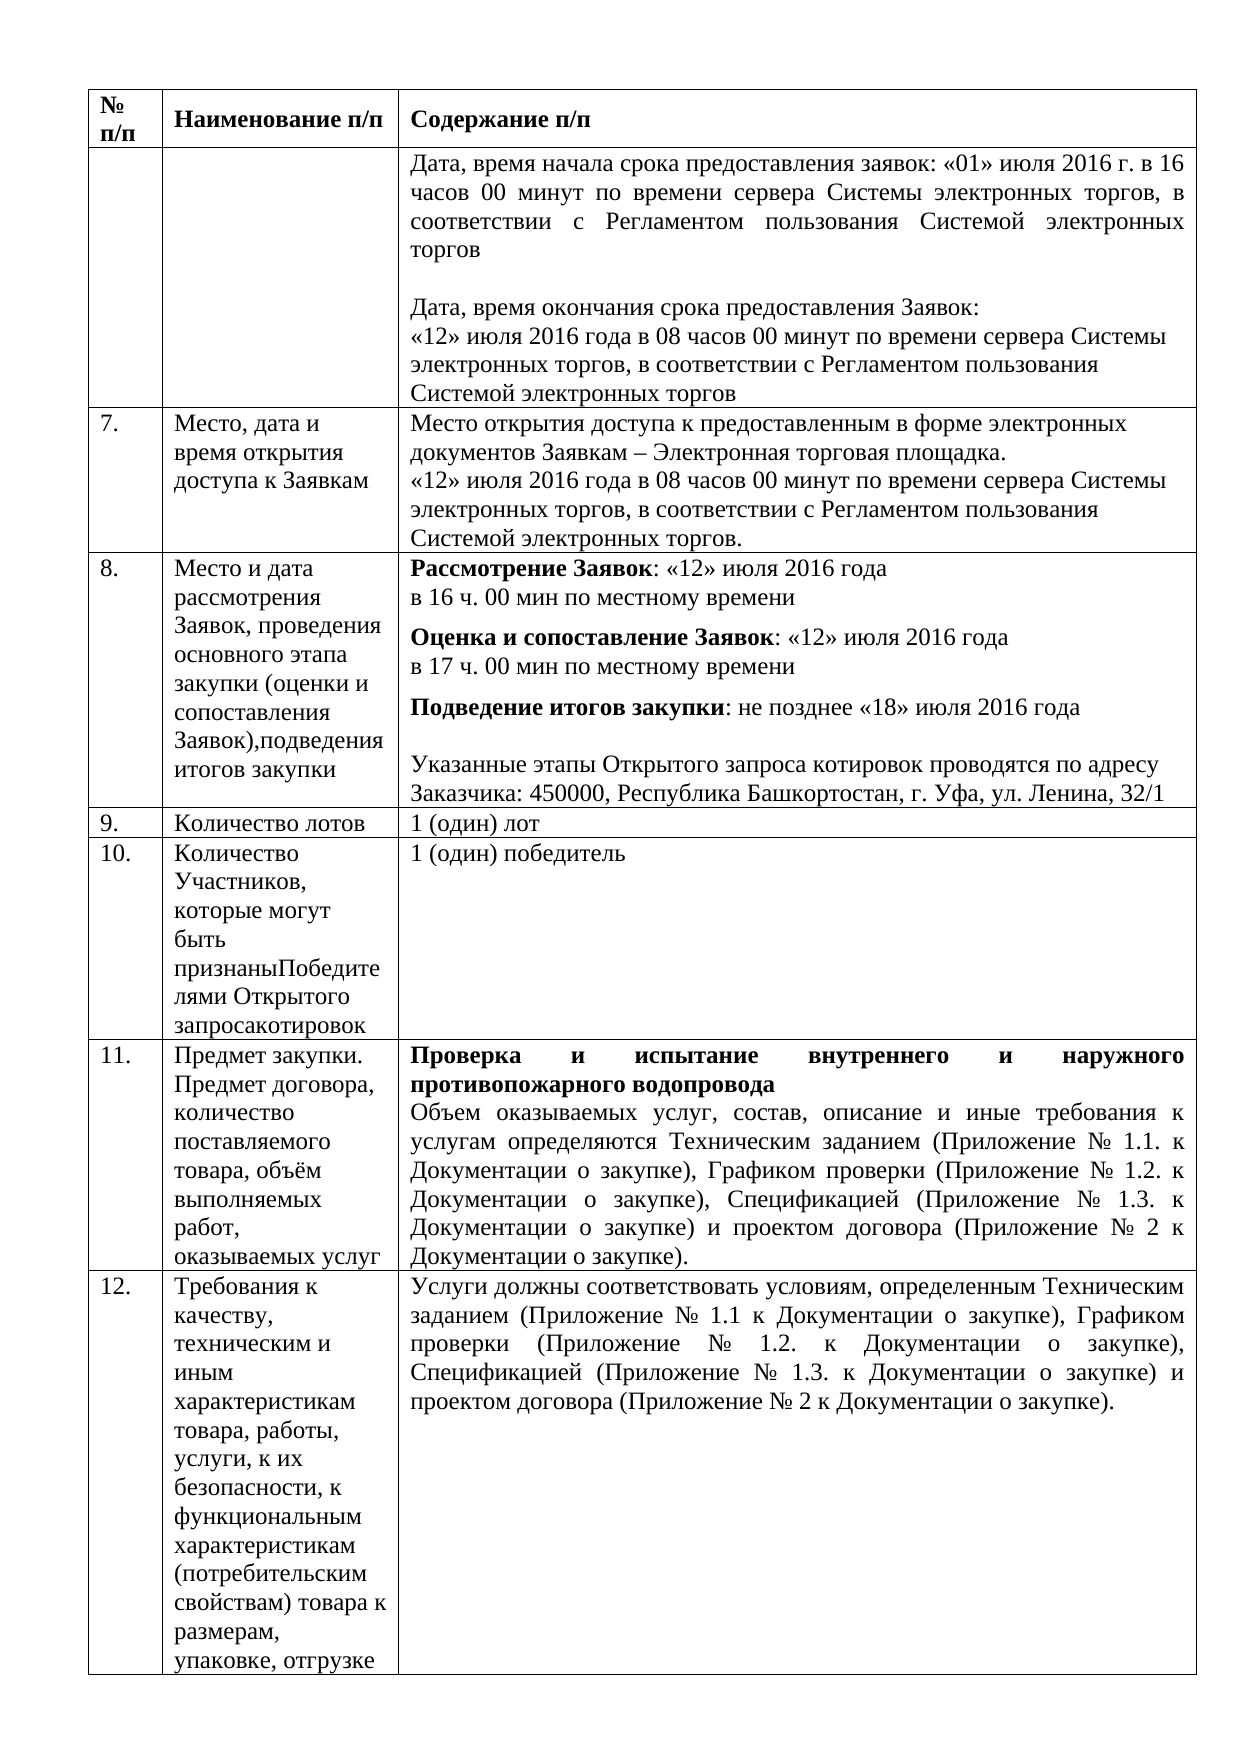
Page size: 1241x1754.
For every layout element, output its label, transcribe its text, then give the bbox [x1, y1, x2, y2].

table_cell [399, 148, 1196, 407]
table_cell Количество лотов [163, 808, 398, 837]
table_cell [89, 1271, 162, 1673]
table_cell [399, 1271, 1196, 1673]
table_cell Проверка и испытание внутреннего и наружного противопожарного водопровода Объем оказываемых услуг, состав, описание и иные требования к услугам определяются Техническим заданием (Приложение № 1.1. к Документации о закупке), Графиком проверки (Приложение № 1.2. к Документации о закупке), Спецификацией (Приложение № 1.3. к Документации о закупке) и проектом договора (Приложение № 2 к Документации о закупке). [399, 1040, 1196, 1270]
table_cell [89, 148, 162, 407]
table_header Наименование п/п [163, 90, 398, 147]
table_cell [89, 838, 162, 1039]
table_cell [163, 1271, 398, 1673]
table_cell 1 (один) победитель [399, 838, 1196, 1039]
table_cell [89, 553, 162, 807]
table_cell Рассмотрение Заявок: «12» июля 2016 года в 16 ч. 00 мин по местному времени Оценка и сопоставление Заявок: «12» июля 2016 года в 17 ч. 00 мин по местному времени Подведение итогов закупки: не позднее «18» июля 2016 года Указанные этапы Открытого запроса котировок проводятся по адресу Заказчика: 450000, Республика Башкортостан, г. Уфа, ул. Ленина, 32/1 [399, 553, 1196, 807]
table_cell Место, дата и время открытия доступа к Заявкам [163, 408, 398, 552]
table_cell Место и дата рассмотрения Заявок, проведения основного этапа закупки (оценки и сопоставления Заявок),подведения итогов закупки [163, 553, 398, 807]
table_cell 1 (один) лот [399, 808, 1196, 837]
table_cell Количество Участников, которые могут быть признаныПобедителями Открытого запросакотировок [163, 838, 398, 1039]
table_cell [163, 148, 398, 407]
table_cell Место открытия доступа к предоставленным в форме электронных документов Заявкам – Электронная торговая площадка. «12» июля 2016 года в 08 часов 00 минут по времени сервера Системы электронных торгов, в соответствии с Регламентом пользования Системой электронных торгов. [399, 408, 1196, 552]
table_header № п/п [89, 90, 162, 147]
table_cell [89, 1040, 162, 1270]
table_cell Предмет закупки. Предмет договора, количество поставляемого товара, объём выполняемых работ, оказываемых услуг [163, 1040, 398, 1270]
table_header Содержание п/п [399, 90, 1196, 147]
table_cell [89, 408, 162, 552]
table_cell [89, 808, 162, 837]
